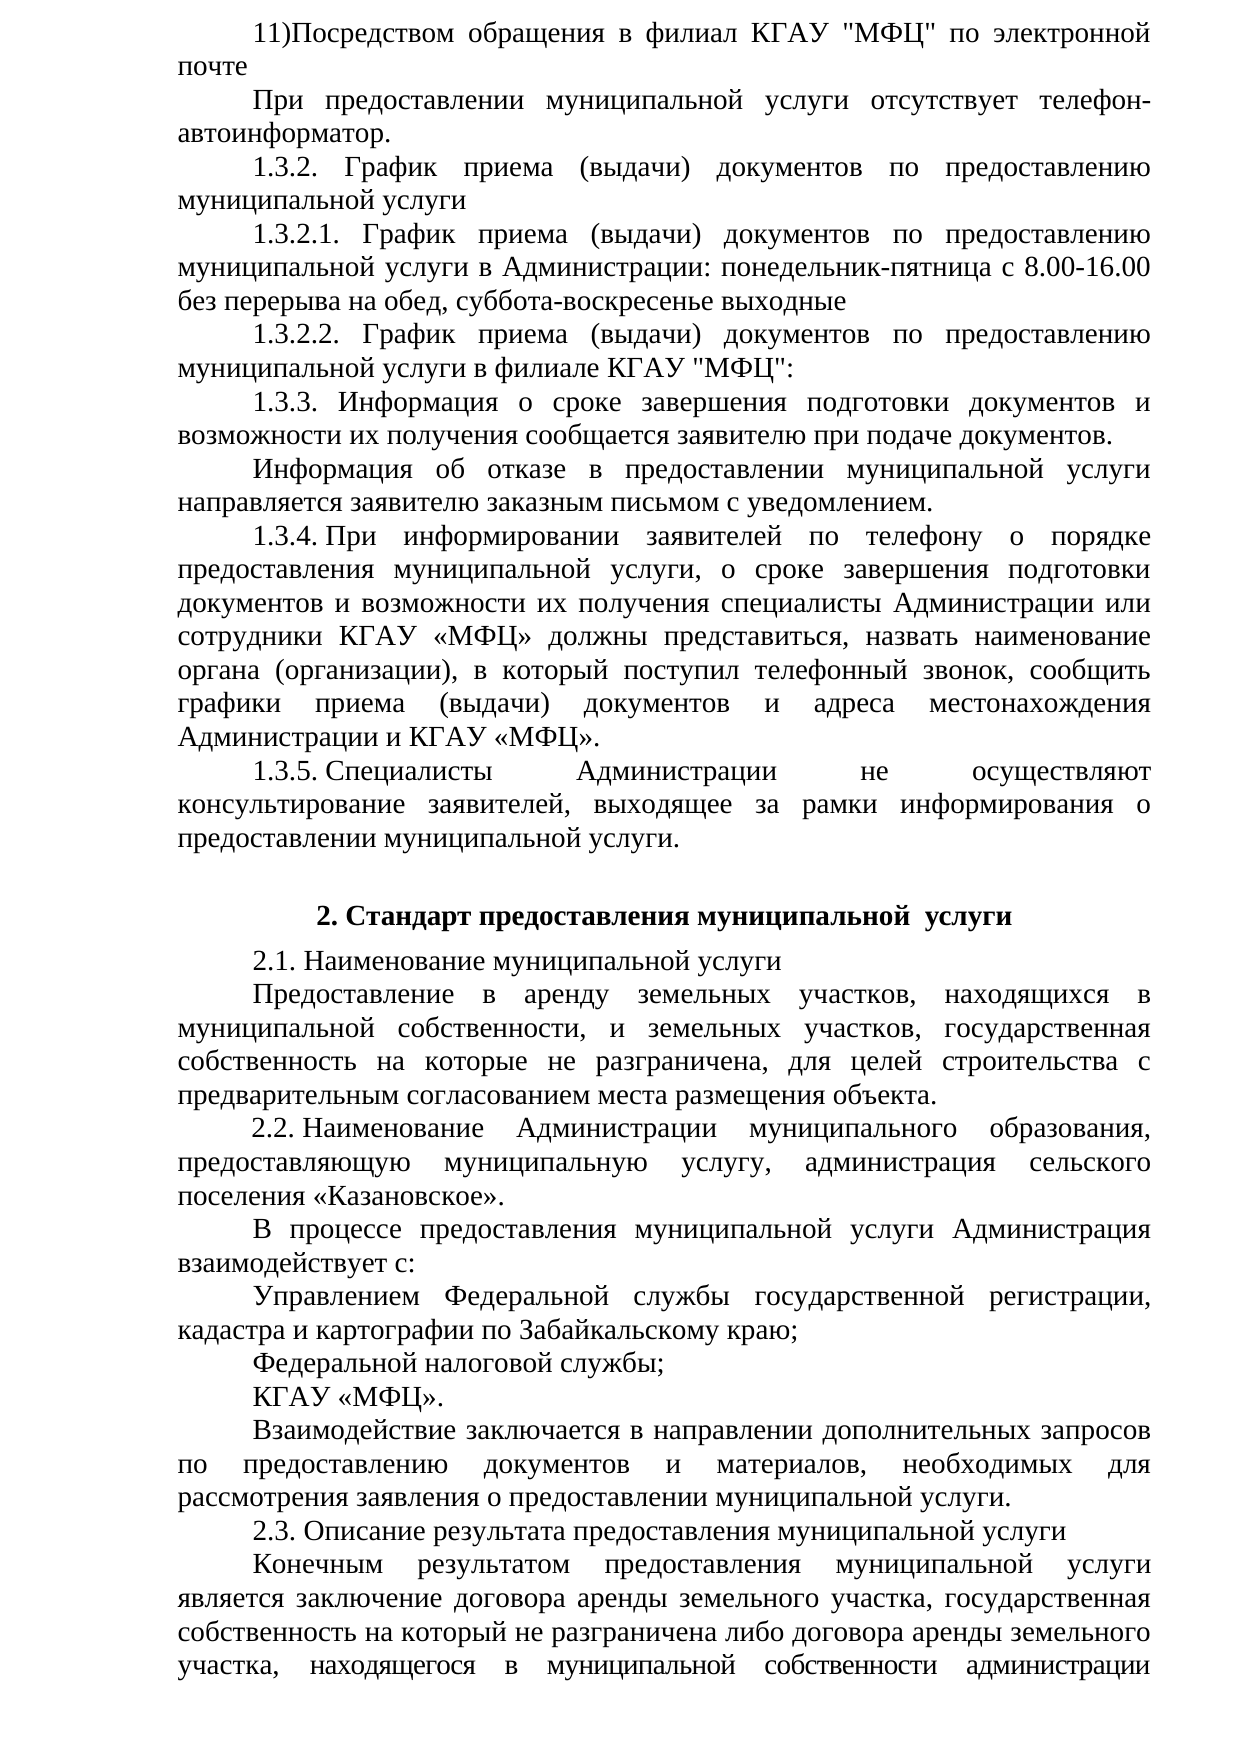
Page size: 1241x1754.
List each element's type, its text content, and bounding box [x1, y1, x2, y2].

text 1.3.2.2. График приема (выдачи) документов по предоставлению муниципальной услуги в филиале КГАУ "МФЦ": [177, 317, 1152, 384]
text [177, 1547, 1152, 1681]
text 2.3. Описание результата предоставления муниципальной услуги [177, 1513, 1152, 1547]
text 1.3.3. Информация о сроке завершения подготовки документов и возможности их получения сообщается заявителю при подаче документов. [177, 384, 1152, 451]
text Информация об отказе в предоставлении муниципальной услуги направляется заявителю заказным письмом с уведомлением. [177, 451, 1152, 518]
text Предоставление в аренду земельных участков, находящихся в муниципальной собственности, и земельных участков, государственная собственность на которые не разграничена, для целей строительства с предварительным согласованием места размещения объекта. [177, 976, 1152, 1111]
text 1.3.2.1. График приема (выдачи) документов по предоставлению муниципальной услуги в Администрации: понедельник-пятница с 8.00-16.00 без перерыва на обед, суббота-воскресенье выходные [177, 216, 1152, 317]
text 1.3.2. График приема (выдачи) документов по предоставлению муниципальной услуги [177, 149, 1152, 216]
text 1.3.4. При информировании заявителей по телефону о порядке предоставления муниципальной услуги, о сроке завершения подготовки документов и возможности их получения специалисты Администрации или сотрудники КГАУ «МФЦ» должны представиться, назвать наименование органа (организации), в который поступил телефонный звонок, сообщить графики приема (выдачи) документов и адреса местонахождения Администрации и КГАУ «МФЦ». [177, 518, 1152, 753]
text 1.3.5. Специалисты Администрации не осуществляют консультирование заявителей, выходящее за рамки информирования о предоставлении муниципальной услуги. [177, 753, 1152, 853]
text Управлением Федеральной службы государственной регистрации, кадастра и картографии по Забайкальскому краю; [177, 1278, 1152, 1345]
text 2.1. Наименование муниципальной услуги [177, 943, 1152, 976]
text При предоставлении муниципальной услуги отсутствует телефон-автоинформатор. [177, 82, 1152, 149]
subtitle 2. Стандарт предоставления муниципальной услуги [177, 898, 1152, 932]
text Взаимодействие заключается в направлении дополнительных запросов по предоставлению документов и материалов, необходимых для рассмотрения заявления о предоставлении муниципальной услуги. [177, 1412, 1152, 1513]
text 11)Посредством обращения в филиал КГАУ "МФЦ" по электронной почте [177, 15, 1152, 82]
text Федеральной налоговой службы; [177, 1345, 1152, 1379]
text В процессе предоставления муниципальной услуги Администрация взаимодействует с: [177, 1211, 1152, 1278]
text КГАУ «МФЦ». [177, 1379, 1152, 1412]
text 2.2. Наименование Администрации муниципального образования, предоставляющую муниципальную услугу, администрация сельского поселения «Казановское». [177, 1111, 1152, 1211]
